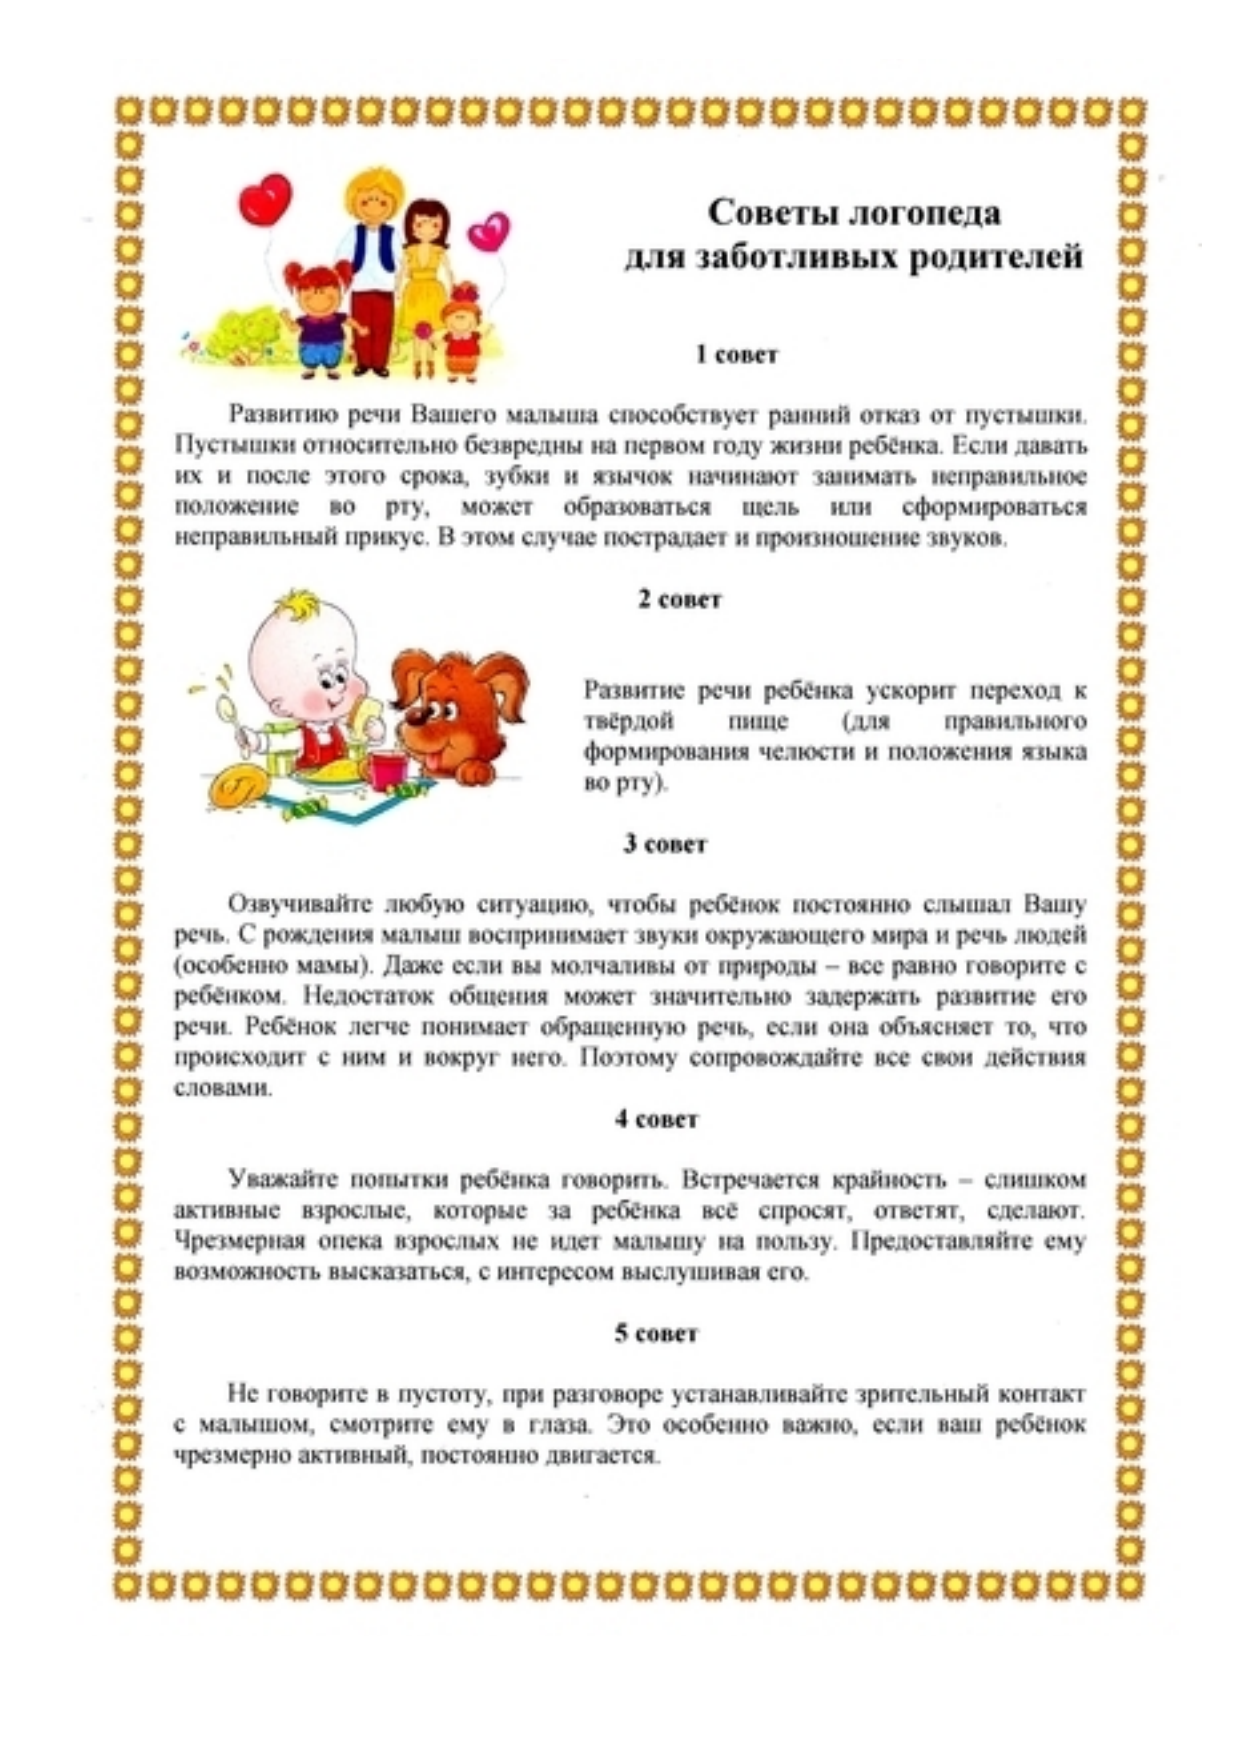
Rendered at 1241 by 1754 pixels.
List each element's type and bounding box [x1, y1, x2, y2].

picture [73, 59, 1202, 1636]
